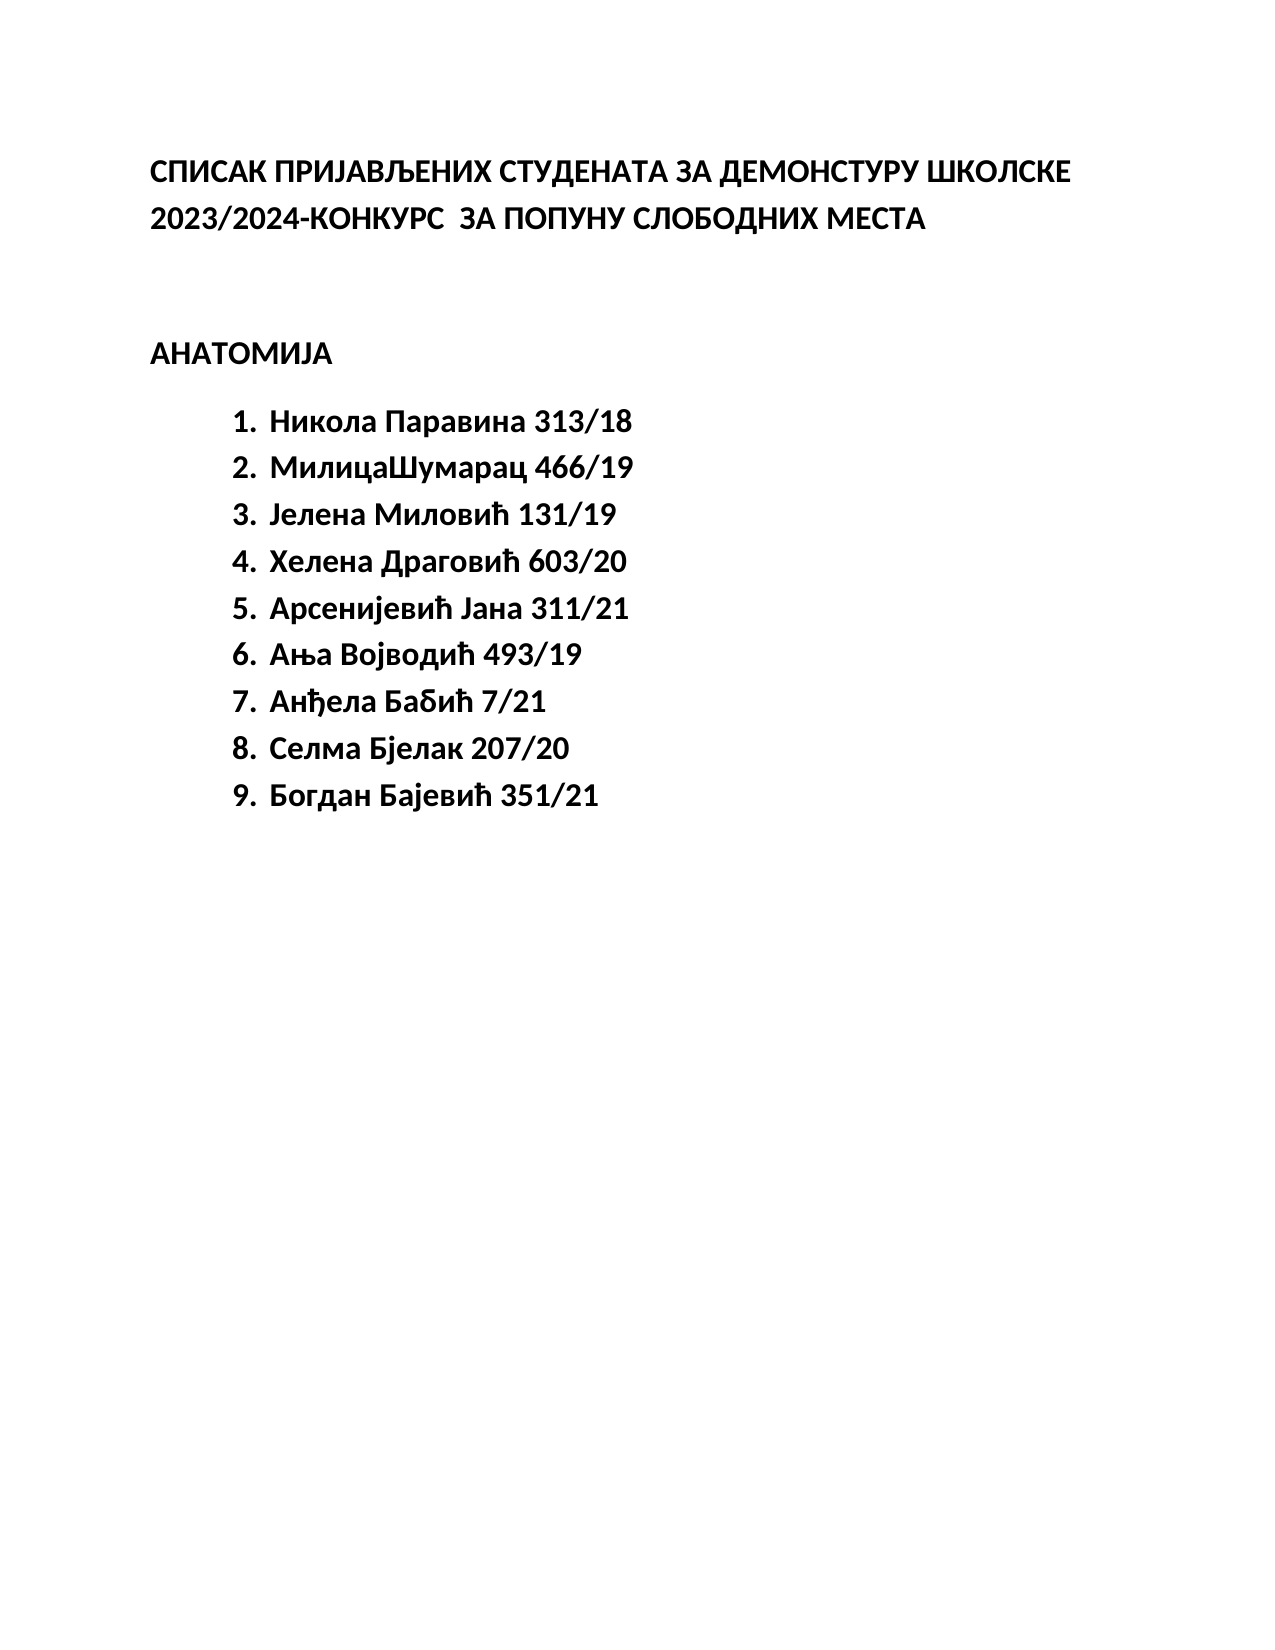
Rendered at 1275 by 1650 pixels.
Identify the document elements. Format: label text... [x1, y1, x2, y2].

text АНАТОМИЈА [150, 332, 1125, 373]
list МилицаШумарац 466/19 [232, 446, 1125, 487]
list Никола Паравина 313/18 [232, 399, 1125, 440]
list Ања Војводић 493/19 [232, 633, 1125, 674]
list Јелена Миловић 131/19 [232, 493, 1125, 534]
list Богдан Бајевић 351/21 [232, 774, 1125, 814]
text СПИСАК ПРИЈАВЉЕНИХ СТУДЕНАТА ЗА ДЕМОНСТУРУ ШКОЛСКЕ 2023/2024-КОНКУРС ЗА ПОПУНУ СЛОБОДНИХ МЕСТА [150, 150, 1125, 237]
list Хелена Драговић 603/20 [232, 540, 1125, 581]
list Селма Бјелак 207/20 [232, 727, 1125, 768]
list Арсенијевић Јана 311/21 [232, 587, 1125, 627]
list Анђела Бабић 7/21 [232, 680, 1125, 721]
